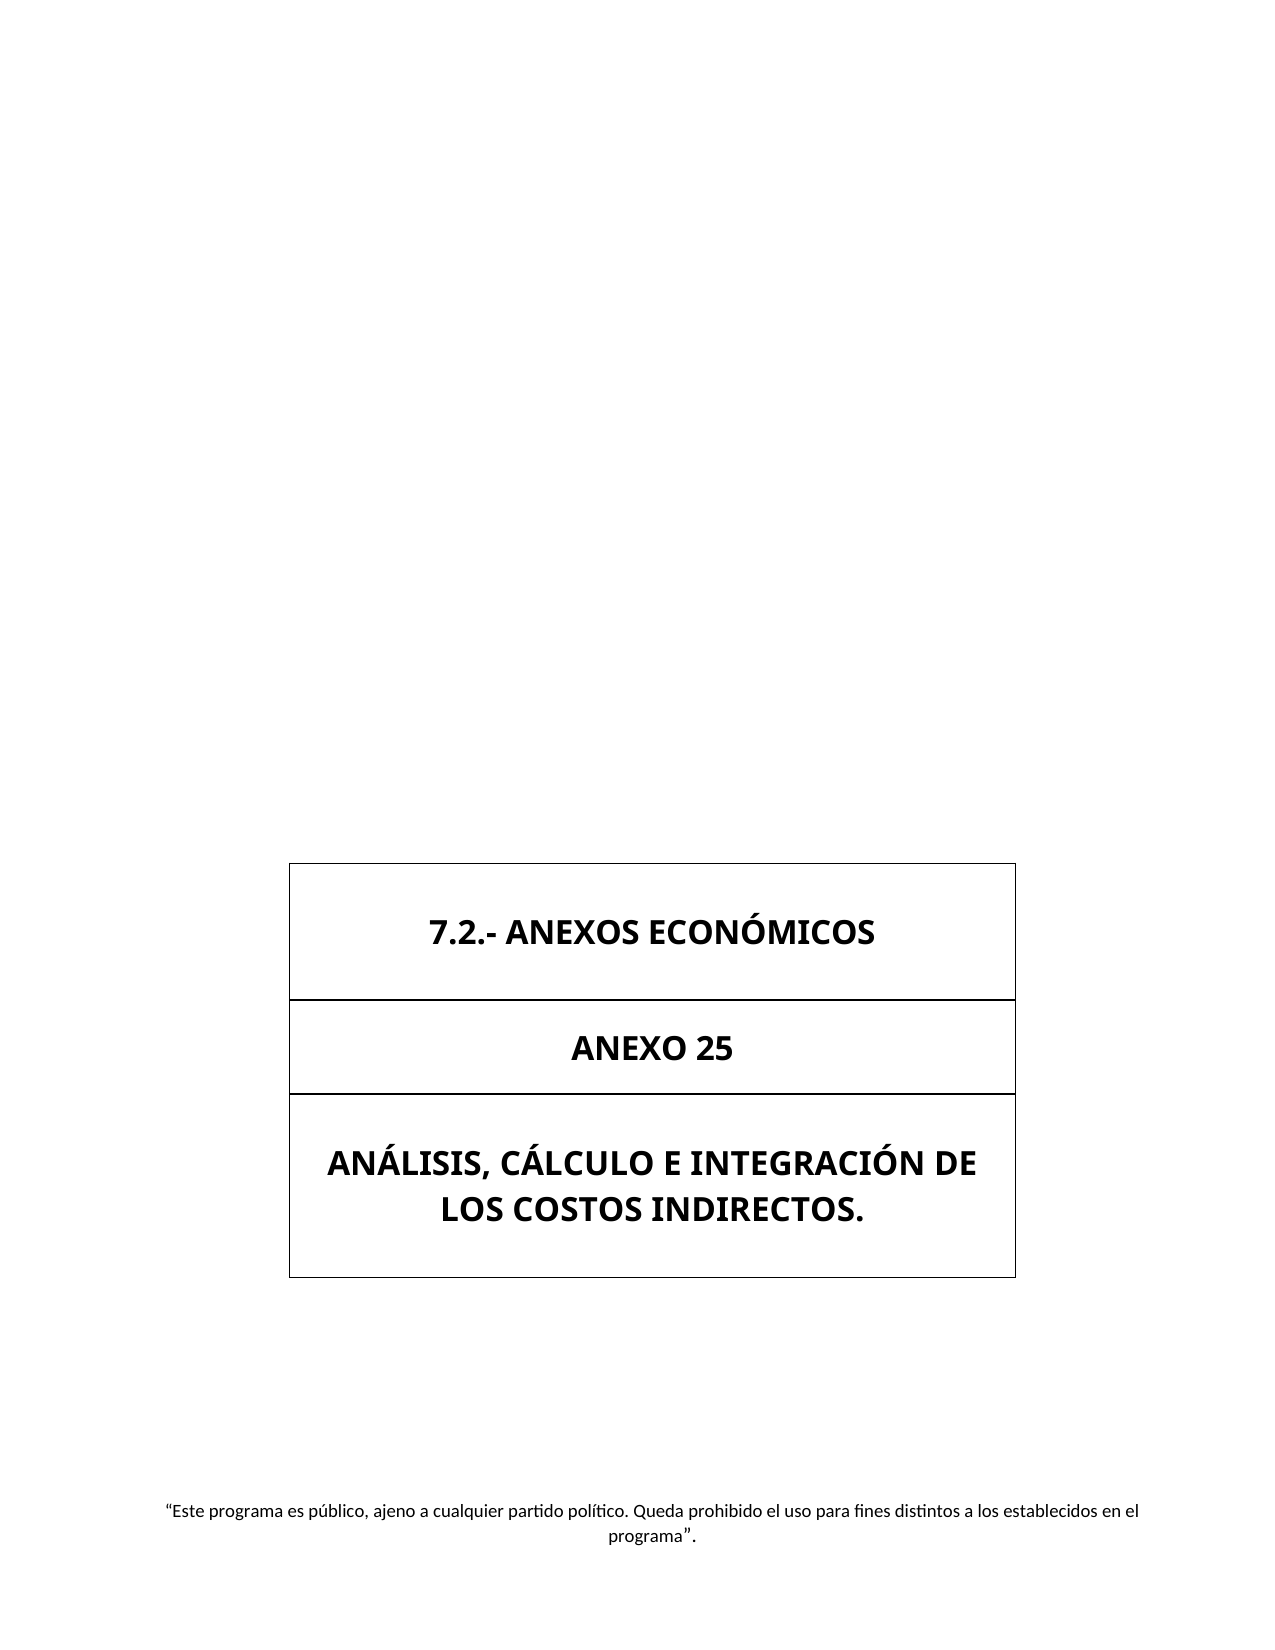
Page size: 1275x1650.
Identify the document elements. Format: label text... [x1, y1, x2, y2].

table_cell ANEXO 25 [290, 1001, 1015, 1093]
table_header 7.2.- ANEXOS ECONÓMICOS [290, 864, 1015, 999]
table_cell ANÁLISIS, CÁLCULO E INTEGRACIÓN DE LOS COSTOS INDIRECTOS. [290, 1095, 1015, 1276]
